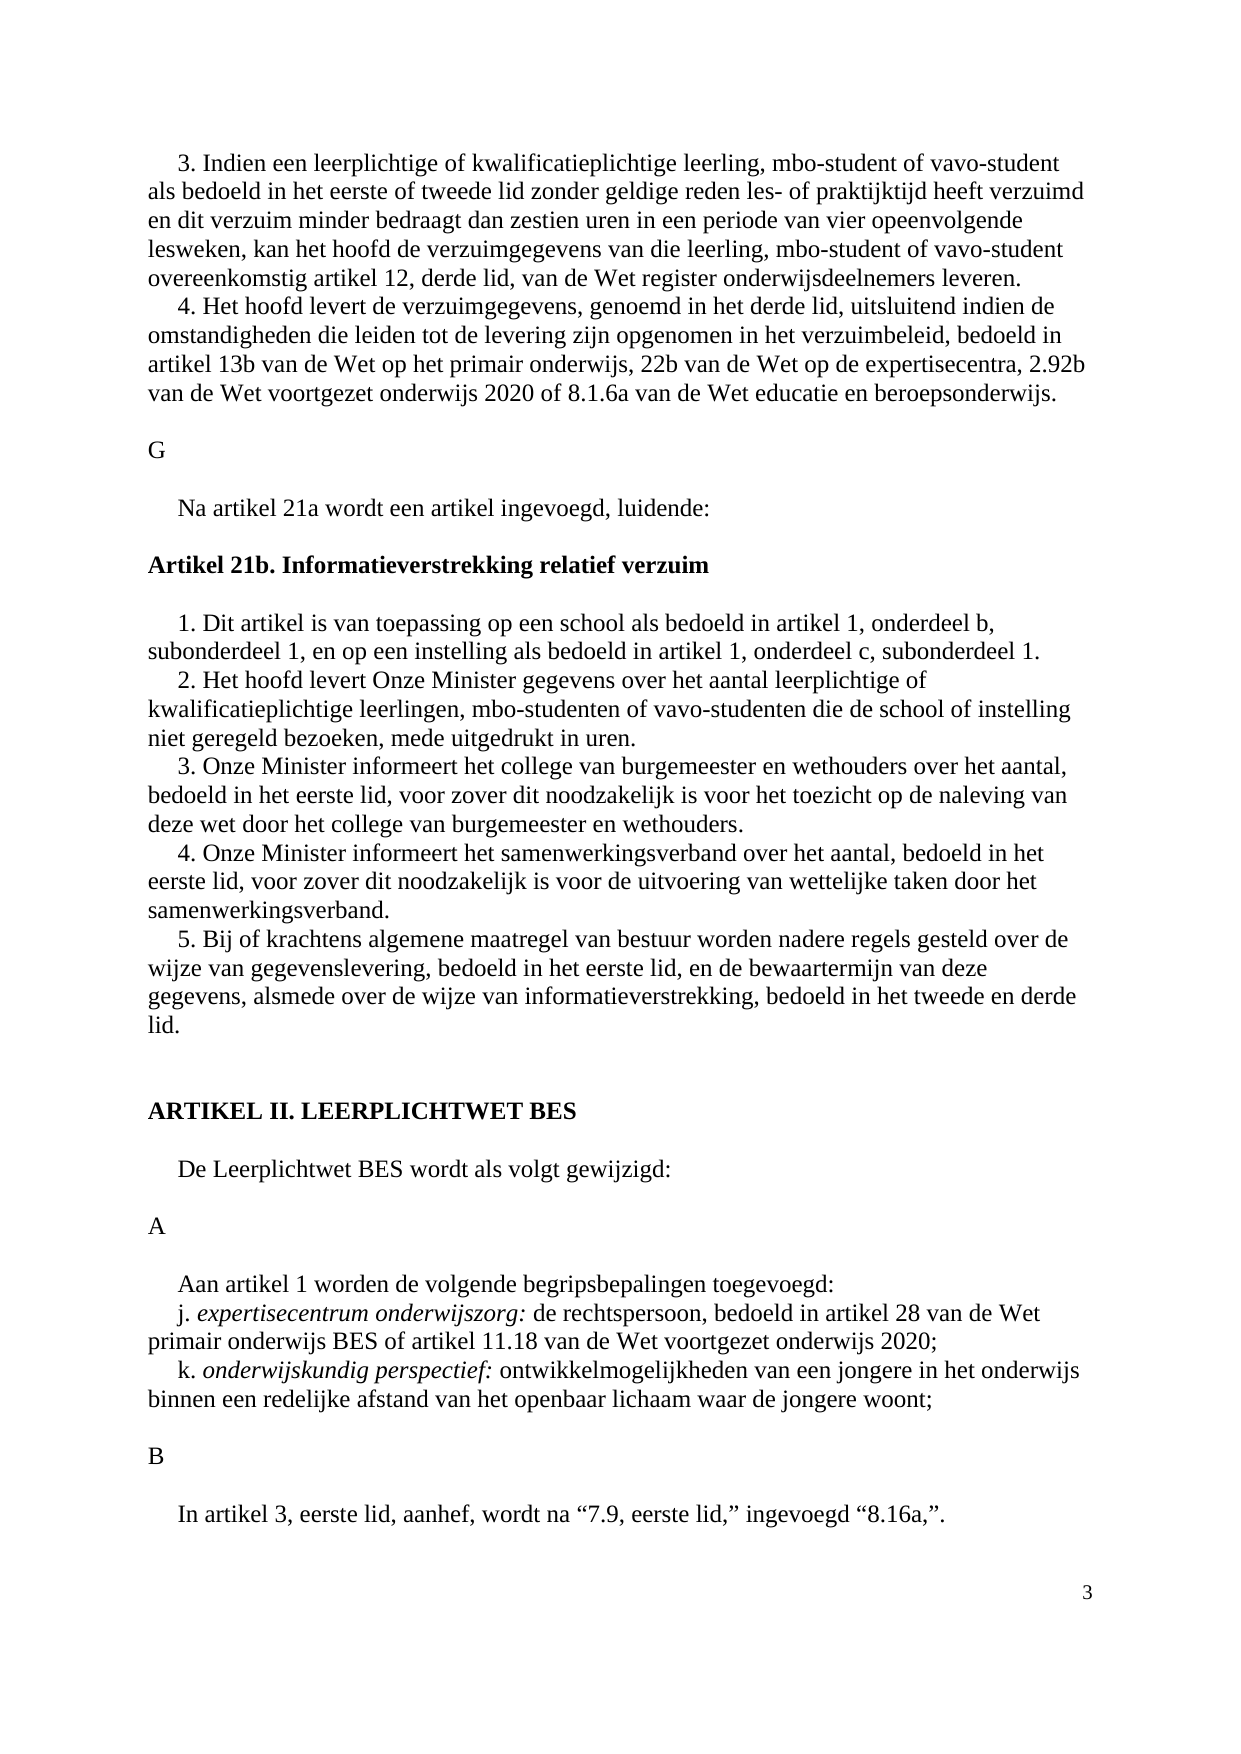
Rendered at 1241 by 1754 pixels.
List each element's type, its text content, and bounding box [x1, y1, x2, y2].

text 3. Onze Minister informeert het college van burgemeester en wethouders over het aantal, bedoeld in het eerste lid, voor zover dit noodzakelijk is voor het toezicht op de naleving van deze wet door het college van burgemeester en wethouders. [148, 751, 1093, 838]
text A [148, 1211, 1093, 1240]
text Na artikel 21a wordt een artikel ingevoegd, luidende: [148, 493, 1093, 521]
text 4. Het hoofd levert de verzuimgegevens, genoemd in het derde lid, uitsluitend indien de omstandigheden die leiden tot de levering zijn opgenomen in het verzuimbeleid, bedoeld in artikel 13b van de Wet op het primair onderwijs, 22b van de Wet op de expertisecentra, 2.92b van de Wet voortgezet onderwijs 2020 of 8.1.6a van de Wet educatie en beroepsonderwijs. [148, 291, 1093, 406]
text 1. Dit artikel is van toepassing op een school als bedoeld in artikel 1, onderdeel b, subonderdeel 1, en op een instelling als bedoeld in artikel 1, onderdeel c, subonderdeel 1. [148, 608, 1093, 665]
text j. expertisecentrum onderwijszorg: de rechtspersoon, bedoeld in artikel 28 van de Wet primair onderwijs BES of artikel 11.18 van de Wet voortgezet onderwijs 2020; [148, 1298, 1093, 1355]
text In artikel 3, eerste lid, aanhef, wordt na “7.9, eerste lid,” ingevoegd “8.16a,”. [148, 1499, 1093, 1528]
text 3. Indien een leerplichtige of kwalificatieplichtige leerling, mbo-student of vavo-student als bedoeld in het eerste of tweede lid zonder geldige reden les- of praktijktijd heeft verzuimd en dit verzuim minder bedraagt dan zestien uren in een periode van vier opeenvolgende lesweken, kan het hoofd de verzuimgegevens van die leerling, mbo-student of vavo-student overeenkomstig artikel 12, derde lid, van de Wet register onderwijsdeelnemers leveren. [148, 148, 1093, 291]
text Aan artikel 1 worden de volgende begripsbepalingen toegevoegd: [148, 1269, 1093, 1298]
text Artikel 21b. Informatieverstrekking relatief verzuim [148, 550, 1093, 579]
text De Leerplichtwet BES wordt als volgt gewijzigd: [148, 1154, 1093, 1183]
text 5. Bij of krachtens algemene maatregel van bestuur worden nadere regels gesteld over de wijze van gegevenslevering, bedoeld in het eerste lid, en de bewaartermijn van deze gegevens, alsmede over de wijze van informatieverstrekking, bedoeld in het tweede en derde lid. [148, 924, 1093, 1039]
text 4. Onze Minister informeert het samenwerkingsverband over het aantal, bedoeld in het eerste lid, voor zover dit noodzakelijk is voor de uitvoering van wettelijke taken door het samenwerkingsverband. [148, 838, 1093, 924]
text B [148, 1441, 1093, 1470]
text G [148, 435, 1093, 464]
text k. onderwijskundig perspectief: ontwikkelmogelijkheden van een jongere in het onderwijs binnen een redelijke afstand van het openbaar lichaam waar de jongere woont; [148, 1355, 1093, 1413]
text ARTIKEL II. LEERPLICHTWET BES [148, 1096, 1093, 1125]
text 2. Het hoofd levert Onze Minister gegevens over het aantal leerplichtige of kwalificatieplichtige leerlingen, mbo-studenten of vavo-studenten die de school of instelling niet geregeld bezoeken, mede uitgedrukt in uren. [148, 665, 1093, 751]
